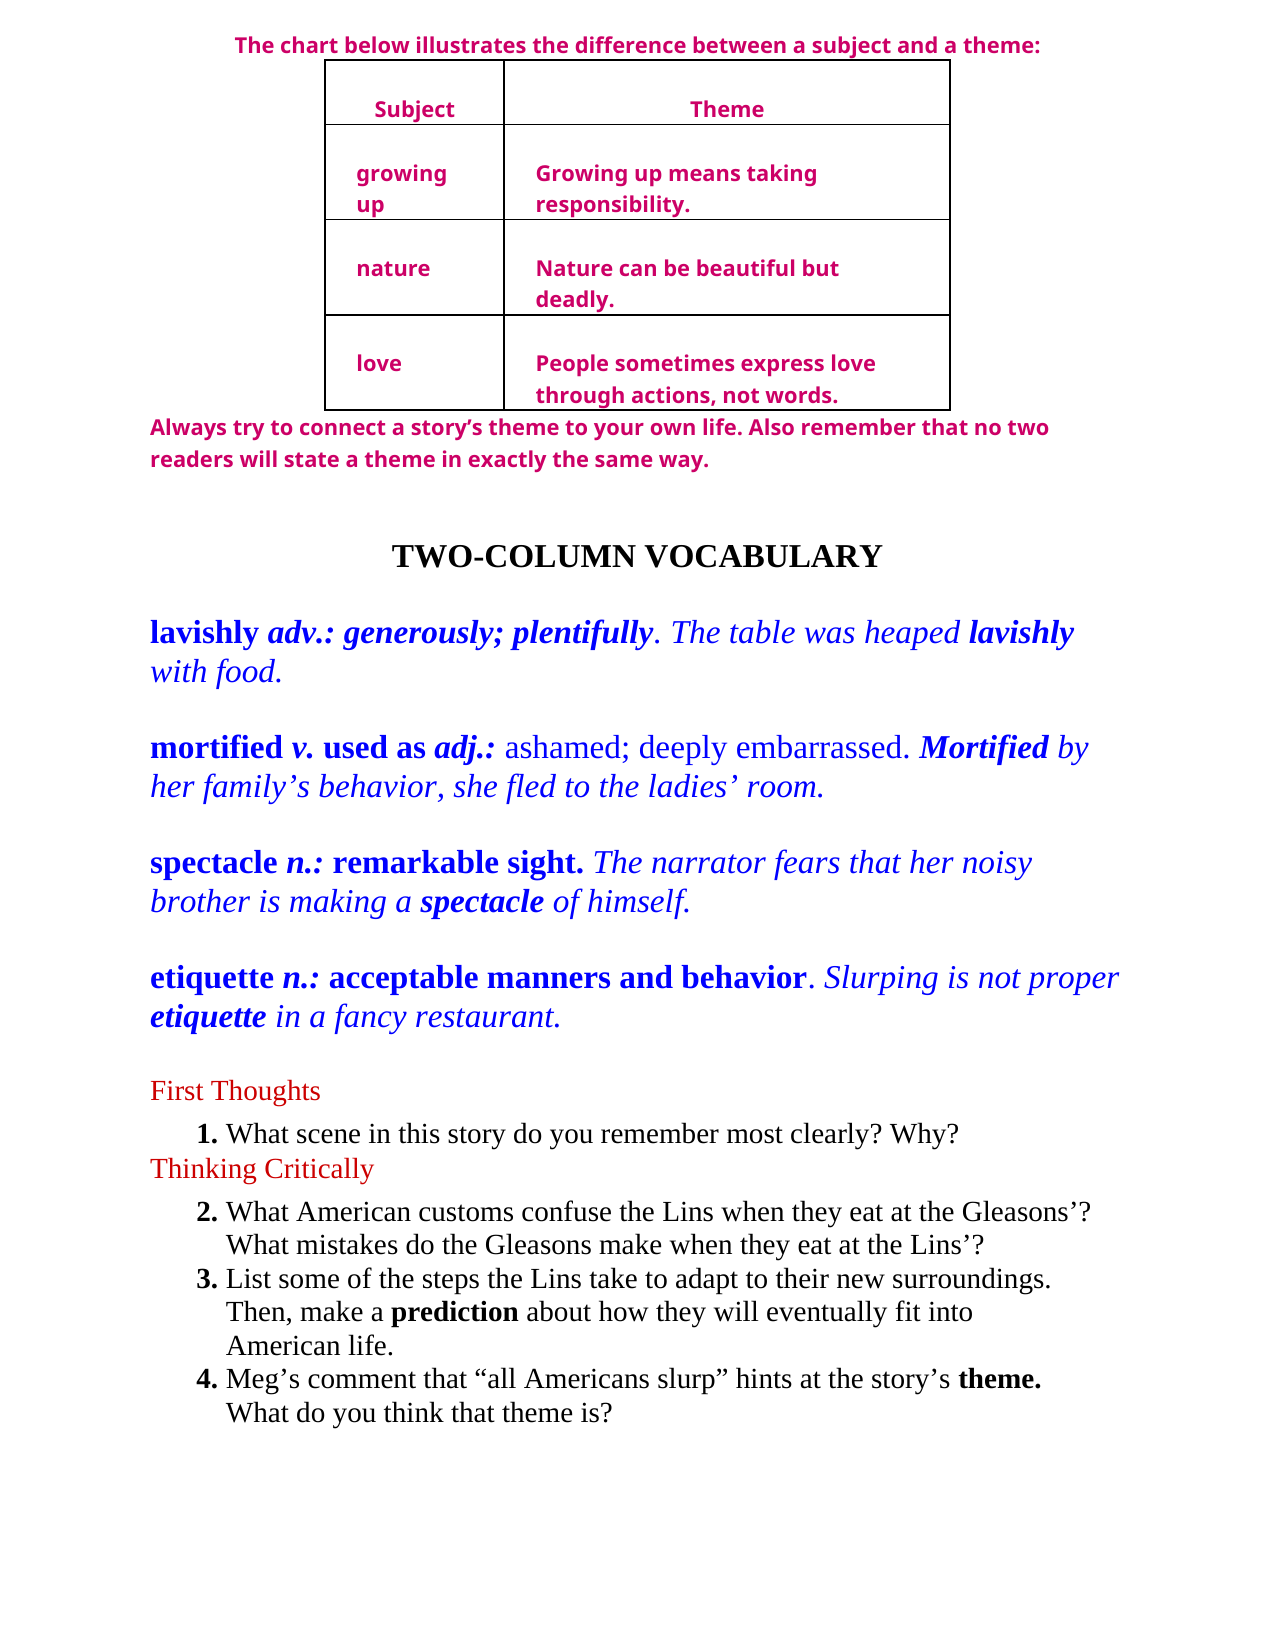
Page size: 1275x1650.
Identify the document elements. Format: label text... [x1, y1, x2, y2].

text Always try to connect a story’s theme to your own life. Also remember that no two readers will state a theme in exactly the same way. [150, 411, 1125, 473]
table_cell Growing up means taking responsibility. [505, 125, 949, 219]
table_cell Meg’s comment that “all Americans slurp” hints at the story’s theme. What do you think that theme is? [226, 1361, 1125, 1596]
table_cell Nature can be beautiful but deadly. [505, 220, 949, 314]
table_header 2. [150, 1194, 226, 1261]
text TWO-COLUMN VOCABULARY [150, 536, 1125, 574]
table_cell People sometimes express love through actions, not words. [505, 316, 949, 409]
text The chart below illustrates the difference between a subject and a theme: [150, 28, 1125, 59]
table_header Theme [505, 61, 949, 123]
table_cell love [326, 316, 503, 409]
text lavishly adv.: generously; plentifully. The table was heaped lavishly with food. [150, 613, 1125, 689]
table_header Subject [326, 61, 503, 123]
text etiquette n.: acceptable manners and behavior. Slurping is not proper etiquette in a fancy restaurant. [150, 958, 1125, 1034]
text Thinking Critically [150, 1150, 1125, 1184]
text spectacle n.: remarkable sight. The narrator fears that her noisy brother is making a spectacle of himself. [150, 843, 1125, 919]
table_header What scene in this story do you remember most clearly? Why? [226, 1116, 1125, 1150]
table_cell nature [326, 220, 503, 314]
table_header What American customs confuse the Lins when they eat at the Gleasons’? What mistakes do the Gleasons make when they eat at the Lins’? [226, 1194, 1125, 1261]
table_cell growing up [326, 125, 503, 219]
table_cell List some of the steps the Lins take to adapt to their new surroundings. Then, make a prediction about how they will eventually fit into American life. [226, 1261, 1125, 1361]
text mortified v. used as adj.: ashamed; deeply embarrassed. Mortified by her family’s behavior, she fled to the ladies’ room. [150, 728, 1125, 804]
table_cell 4. [150, 1361, 226, 1596]
table_header 1. [150, 1116, 226, 1150]
text First Thoughts [150, 1073, 1125, 1107]
table_cell 3. [150, 1261, 226, 1361]
